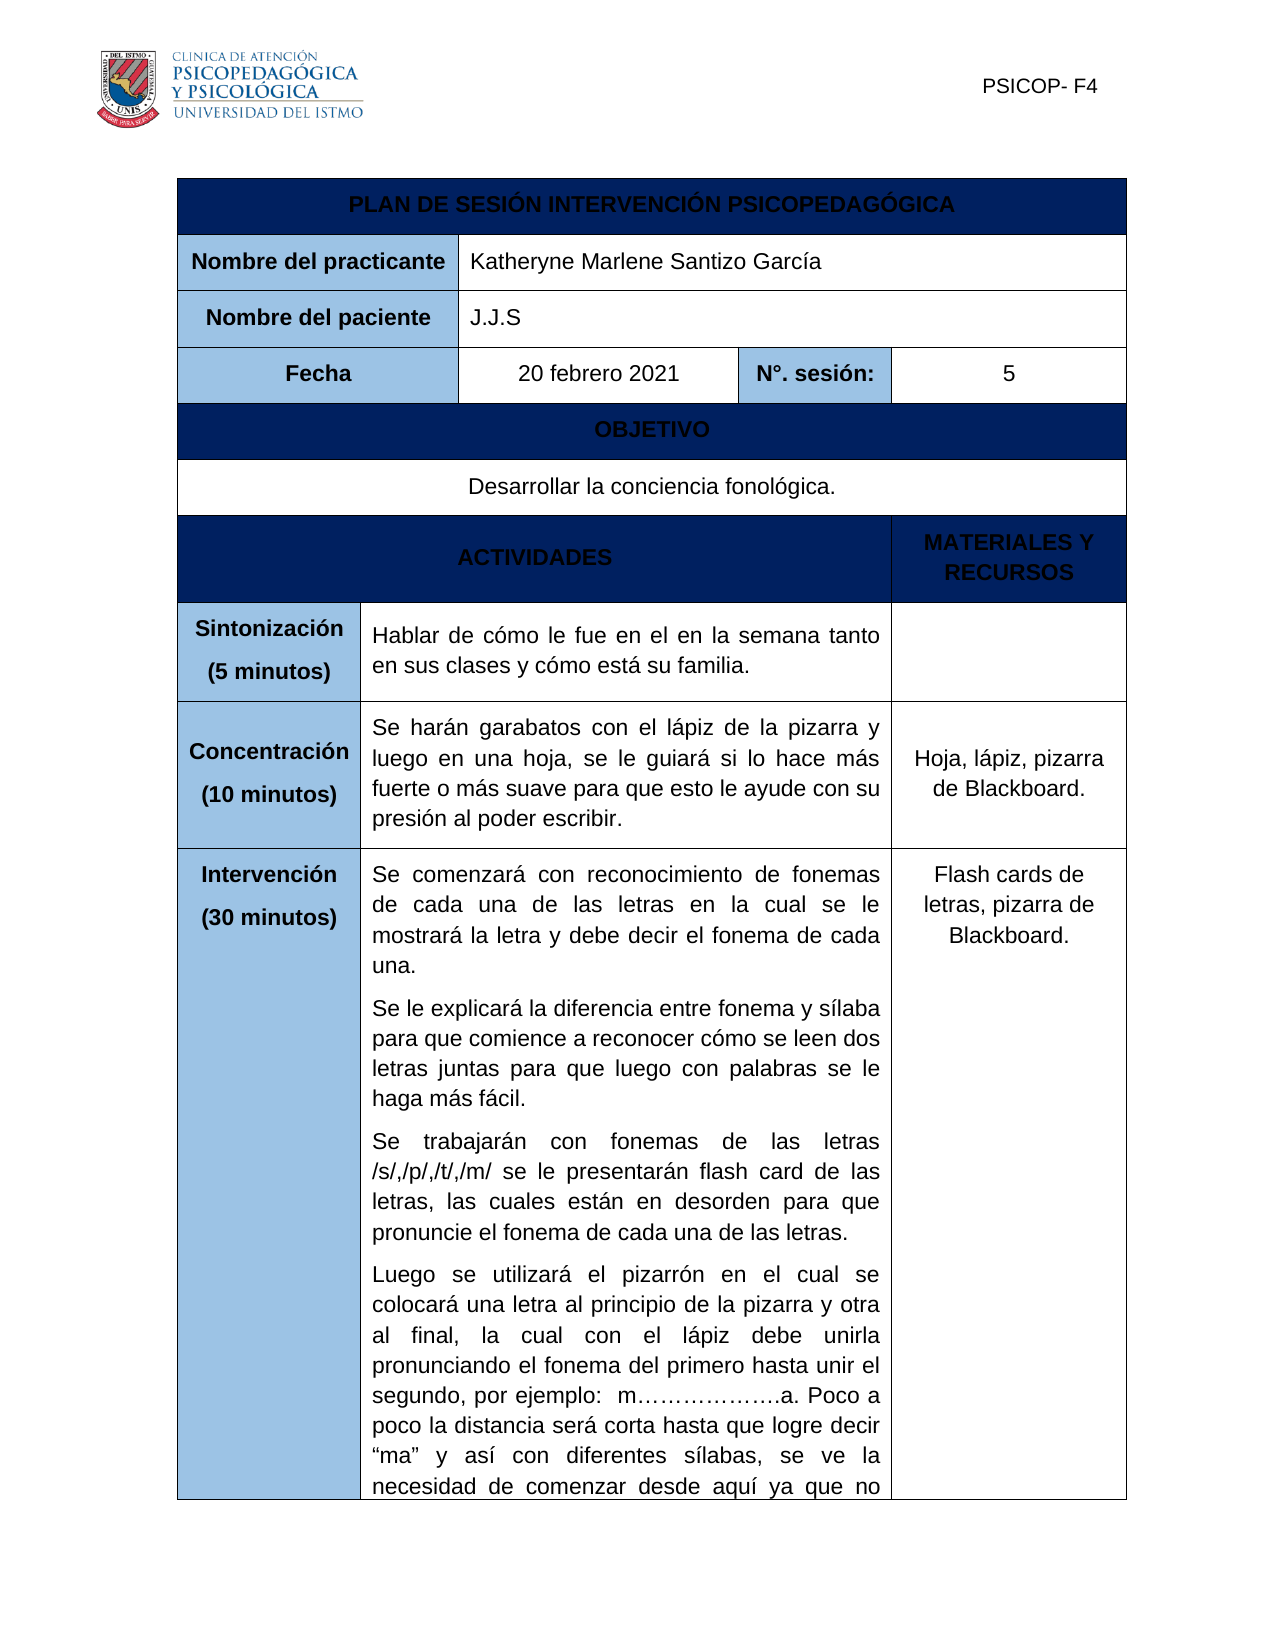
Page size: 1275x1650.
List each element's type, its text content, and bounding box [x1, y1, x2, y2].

table_cell OBJETIVO [178, 404, 1126, 459]
table_cell Nombre del practicante [178, 235, 458, 290]
table_cell 5 [892, 348, 1126, 403]
table_cell Se harán garabatos con el lápiz de la pizarra y luego en una hoja, se le guiará si lo hace más fuerte o más suave para que esto le ayude con su presión al poder escribir. [361, 702, 891, 848]
table_cell J.J.S [459, 291, 1126, 347]
table_header PLAN DE SESIÓN INTERVENCIÓN PSICOPEDAGÓGICA [178, 179, 1126, 234]
table_cell Desarrollar la conciencia fonológica. [178, 460, 1126, 515]
table_cell Concentración (10 minutos) [178, 702, 360, 848]
table_cell Hoja, lápiz, pizarra de Blackboard. [892, 702, 1126, 848]
table_cell Hablar de cómo le fue en el en la semana tanto en sus clases y cómo está su familia. [361, 603, 891, 701]
table_cell Sintonización (5 minutos) [178, 603, 360, 701]
table_cell MATERIALES Y RECURSOS [892, 516, 1126, 602]
table_cell [892, 603, 1126, 701]
table_cell ACTIVIDADES [178, 516, 891, 602]
table_cell Fecha [178, 348, 458, 403]
picture [45, 21, 424, 163]
table_cell Nombre del paciente [178, 291, 458, 347]
table_cell 20 febrero 2021 [459, 348, 738, 403]
table_cell N°. sesión: [739, 348, 891, 403]
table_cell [178, 849, 360, 1499]
table_cell Katheryne Marlene Santizo García [459, 235, 1126, 290]
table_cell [361, 849, 891, 1499]
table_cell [892, 849, 1126, 1499]
